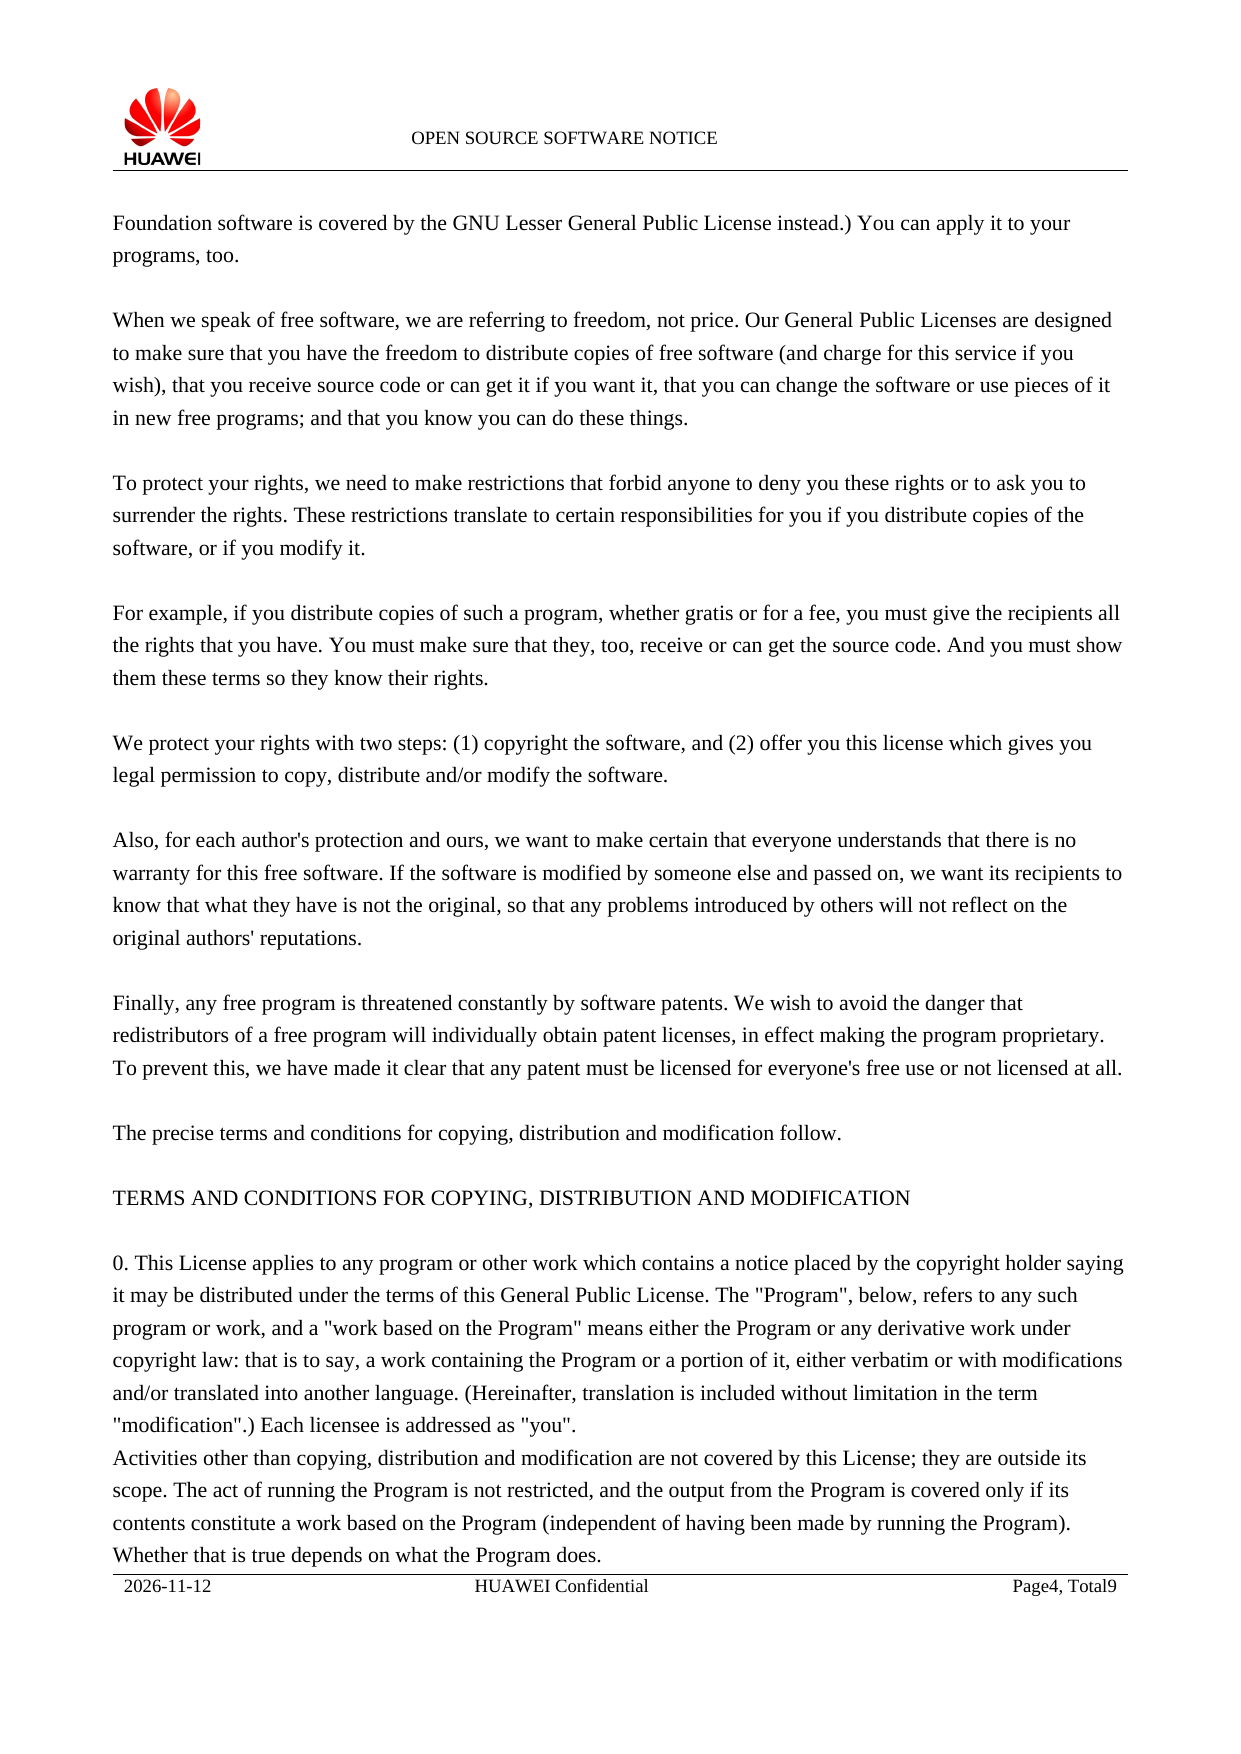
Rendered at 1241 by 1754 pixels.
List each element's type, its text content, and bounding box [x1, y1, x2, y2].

picture [124, 88, 201, 165]
